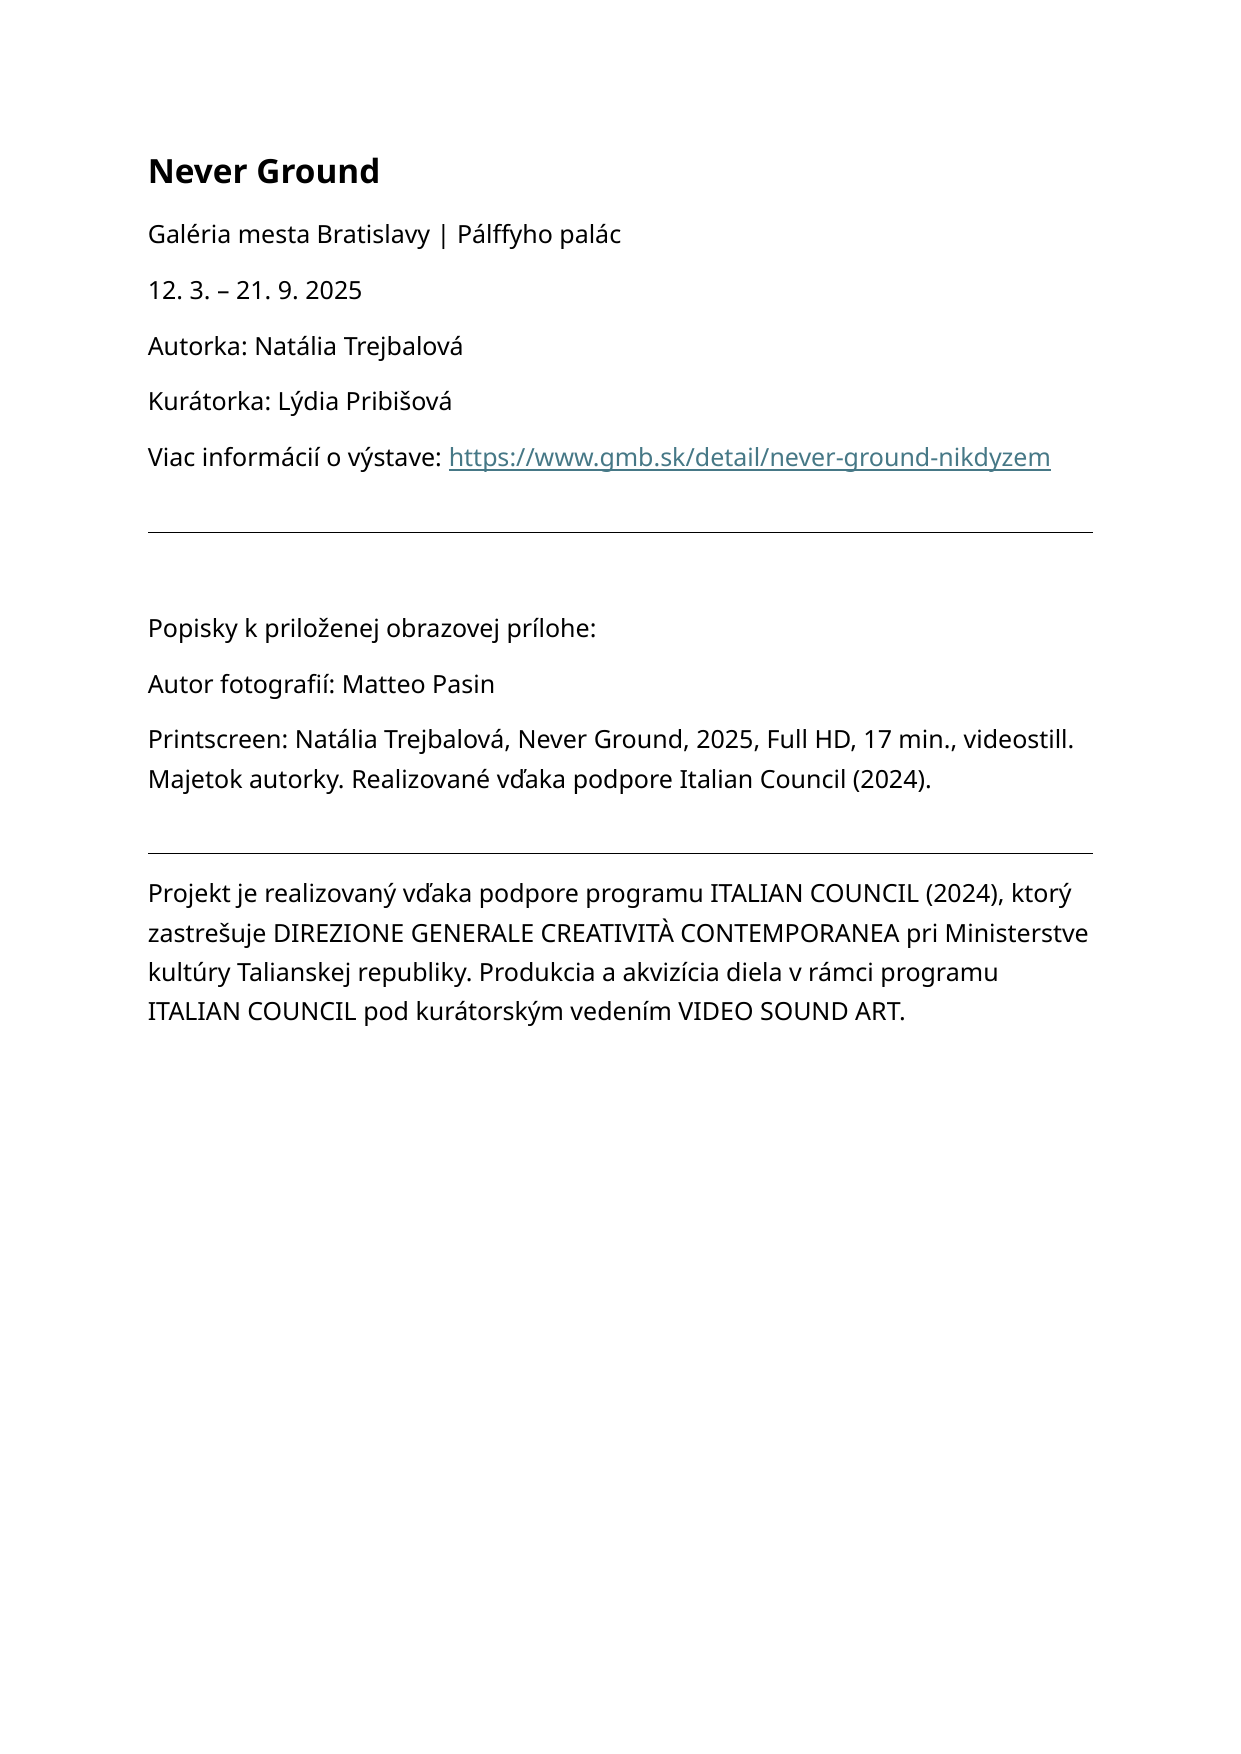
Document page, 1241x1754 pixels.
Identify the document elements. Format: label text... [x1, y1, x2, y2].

text Viac informácií o výstave: https://www.gmb.sk/detail/never-ground-nikdyzem [148, 440, 1093, 474]
text Printscreen: Natália Trejbalová, Never Ground, 2025, Full HD, 17 min., videostill. Majetok autorky. Realizované vďaka podpore Italian Council (2024). [148, 722, 1093, 795]
text Autor fotografií: Matteo Pasin [148, 666, 1093, 700]
text Galéria mesta Bratislavy | Pálffyho palác [148, 216, 1093, 251]
text Projekt je realizovaný vďaka podpore programu ITALIAN COUNCIL (2024), ktorý zastrešuje DIREZIONE GENERALE CREATIVITÀ CONTEMPORANEA pri Ministerstve kultúry Talianskej republiky. Produkcia a akvizícia diela v rámci programu ITALIAN COUNCIL pod kurátorským vedením VIDEO SOUND ART. [148, 876, 1093, 1028]
text 12. 3. – 21. 9. 2025 [148, 272, 1093, 306]
text Kurátorka: Lýdia Pribišová [148, 384, 1093, 418]
text Autorka: Natália Trejbalová [148, 328, 1093, 362]
text Never Ground [148, 148, 1093, 193]
text Popisky k priloženej obrazovej prílohe: [148, 610, 1093, 644]
